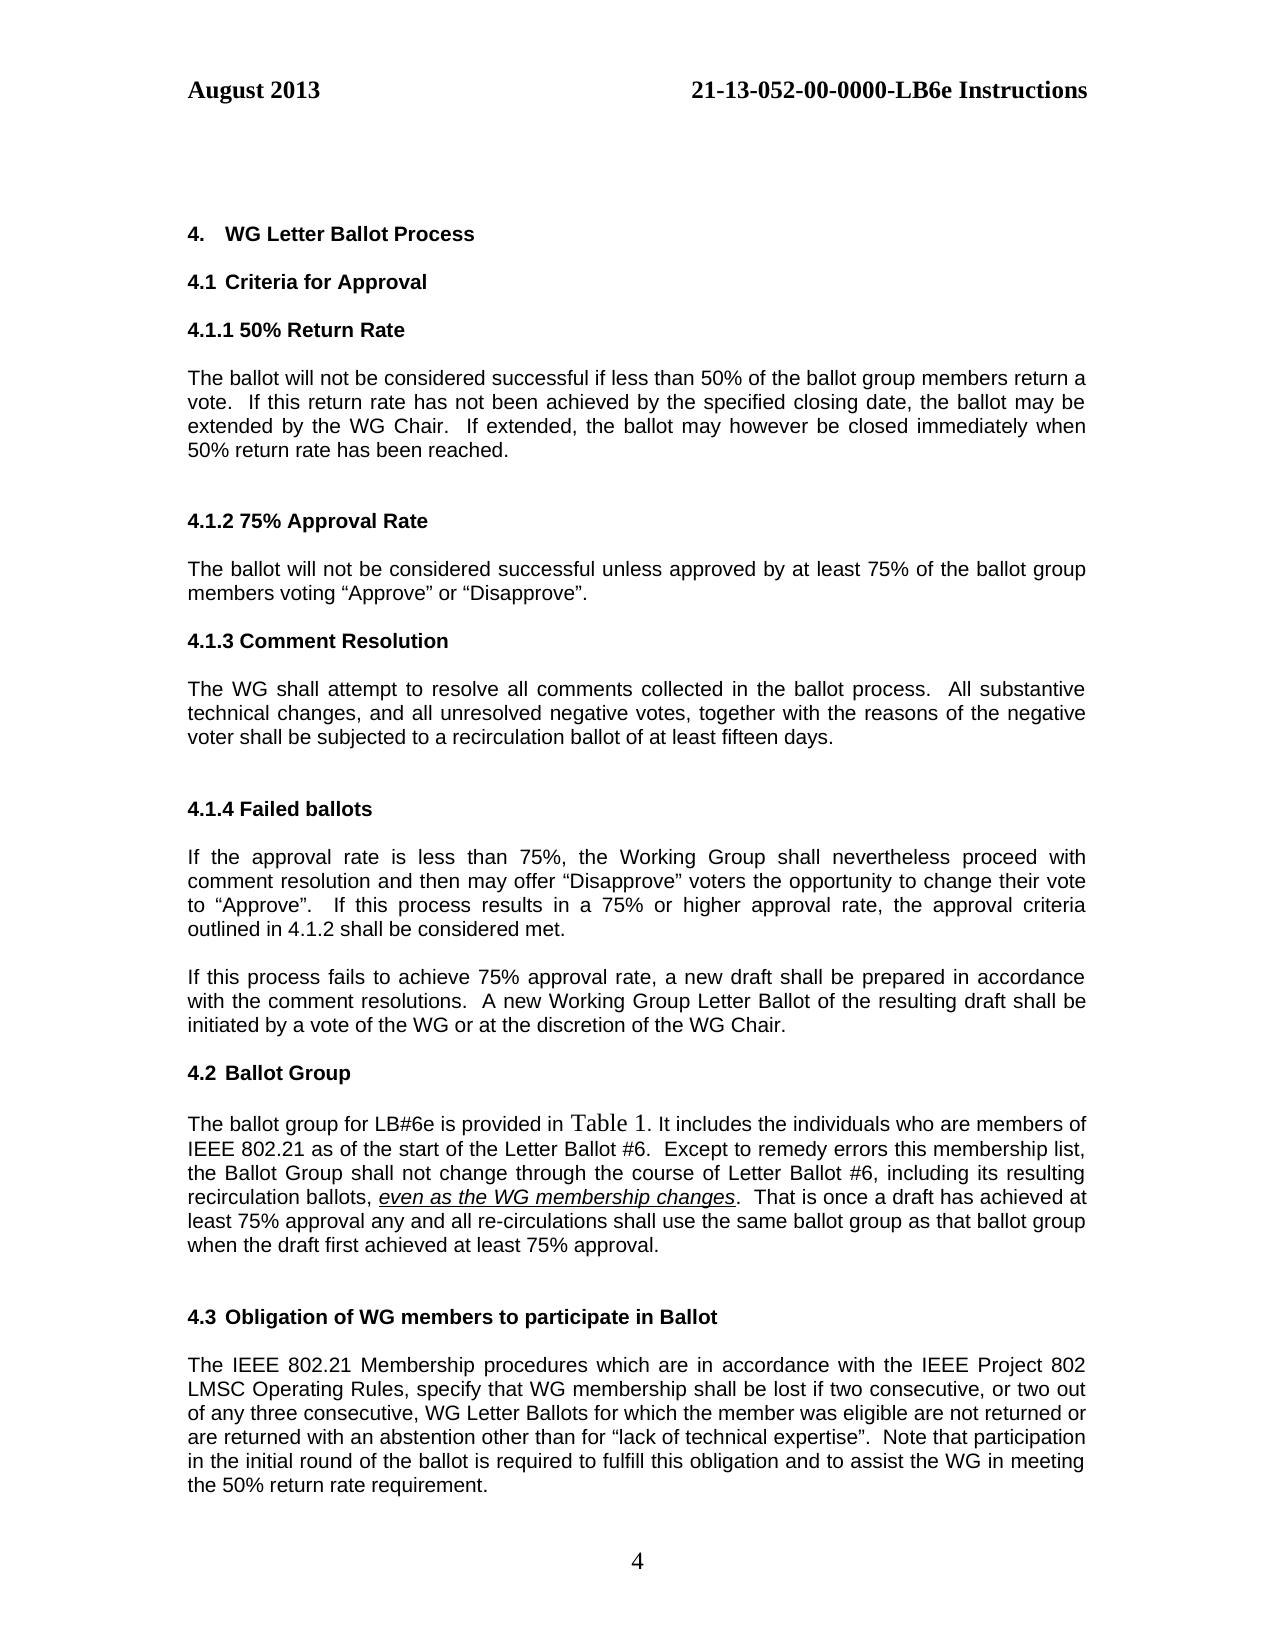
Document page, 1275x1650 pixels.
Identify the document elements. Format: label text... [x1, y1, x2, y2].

text If this process fails to achieve 75% approval rate, a new draft shall be prepared in accordance with the comment resolutions. A new Working Group Letter Ballot of the resulting draft shall be initiated by a vote of the WG or at the discretion of the WG Chair. [187, 964, 1087, 1036]
text The WG shall attempt to resolve all comments collected in the ballot process. All substantive technical changes, and all unresolved negative votes, together with the reasons of the negative voter shall be subjected to a recirculation ballot of at least fifteen days. [187, 677, 1087, 749]
list Ballot Group [187, 1060, 1087, 1084]
text 4.1.1 50% Return Rate [187, 318, 1087, 342]
text The ballot will not be considered successful if less than 50% of the ballot group members return a vote. If this return rate has not been achieved by the specified closing date, the ballot may be extended by the WG Chair. If extended, the ballot may however be closed immediately when 50% return rate has been reached. [187, 366, 1087, 461]
list Criteria for Approval [187, 270, 1087, 294]
text 4.1.3 Comment Resolution [187, 629, 1087, 653]
list WG Letter Ballot Process [187, 222, 1087, 246]
text The ballot will not be considered successful unless approved by at least 75% of the ballot group members voting “Approve” or “Disapprove”. [187, 557, 1087, 605]
text The IEEE 802.21 Membership procedures which are in accordance with the IEEE Project 802 LMSC Operating Rules, specify that WG membership shall be lost if two consecutive, or two out of any three consecutive, WG Letter Ballots for which the member was eligible are not returned or are returned with an abstention other than for “lack of technical expertise”. Note that participation in the initial round of the ballot is required to fulfill this obligation and to assist the WG in meeting the 50% return rate requirement. [187, 1353, 1087, 1496]
list Obligation of WG members to participate in Ballot [187, 1305, 1087, 1329]
text 4.1.4 Failed ballots [187, 797, 1087, 821]
text If the approval rate is less than 75%, the Working Group shall nevertheless proceed with comment resolution and then may offer “Disapprove” voters the opportunity to change their vote to “Approve”. If this process results in a 75% or higher approval rate, the approval criteria outlined in 4.1.2 shall be considered met. [187, 845, 1087, 941]
text 4.1.2 75% Approval Rate [187, 509, 1087, 533]
